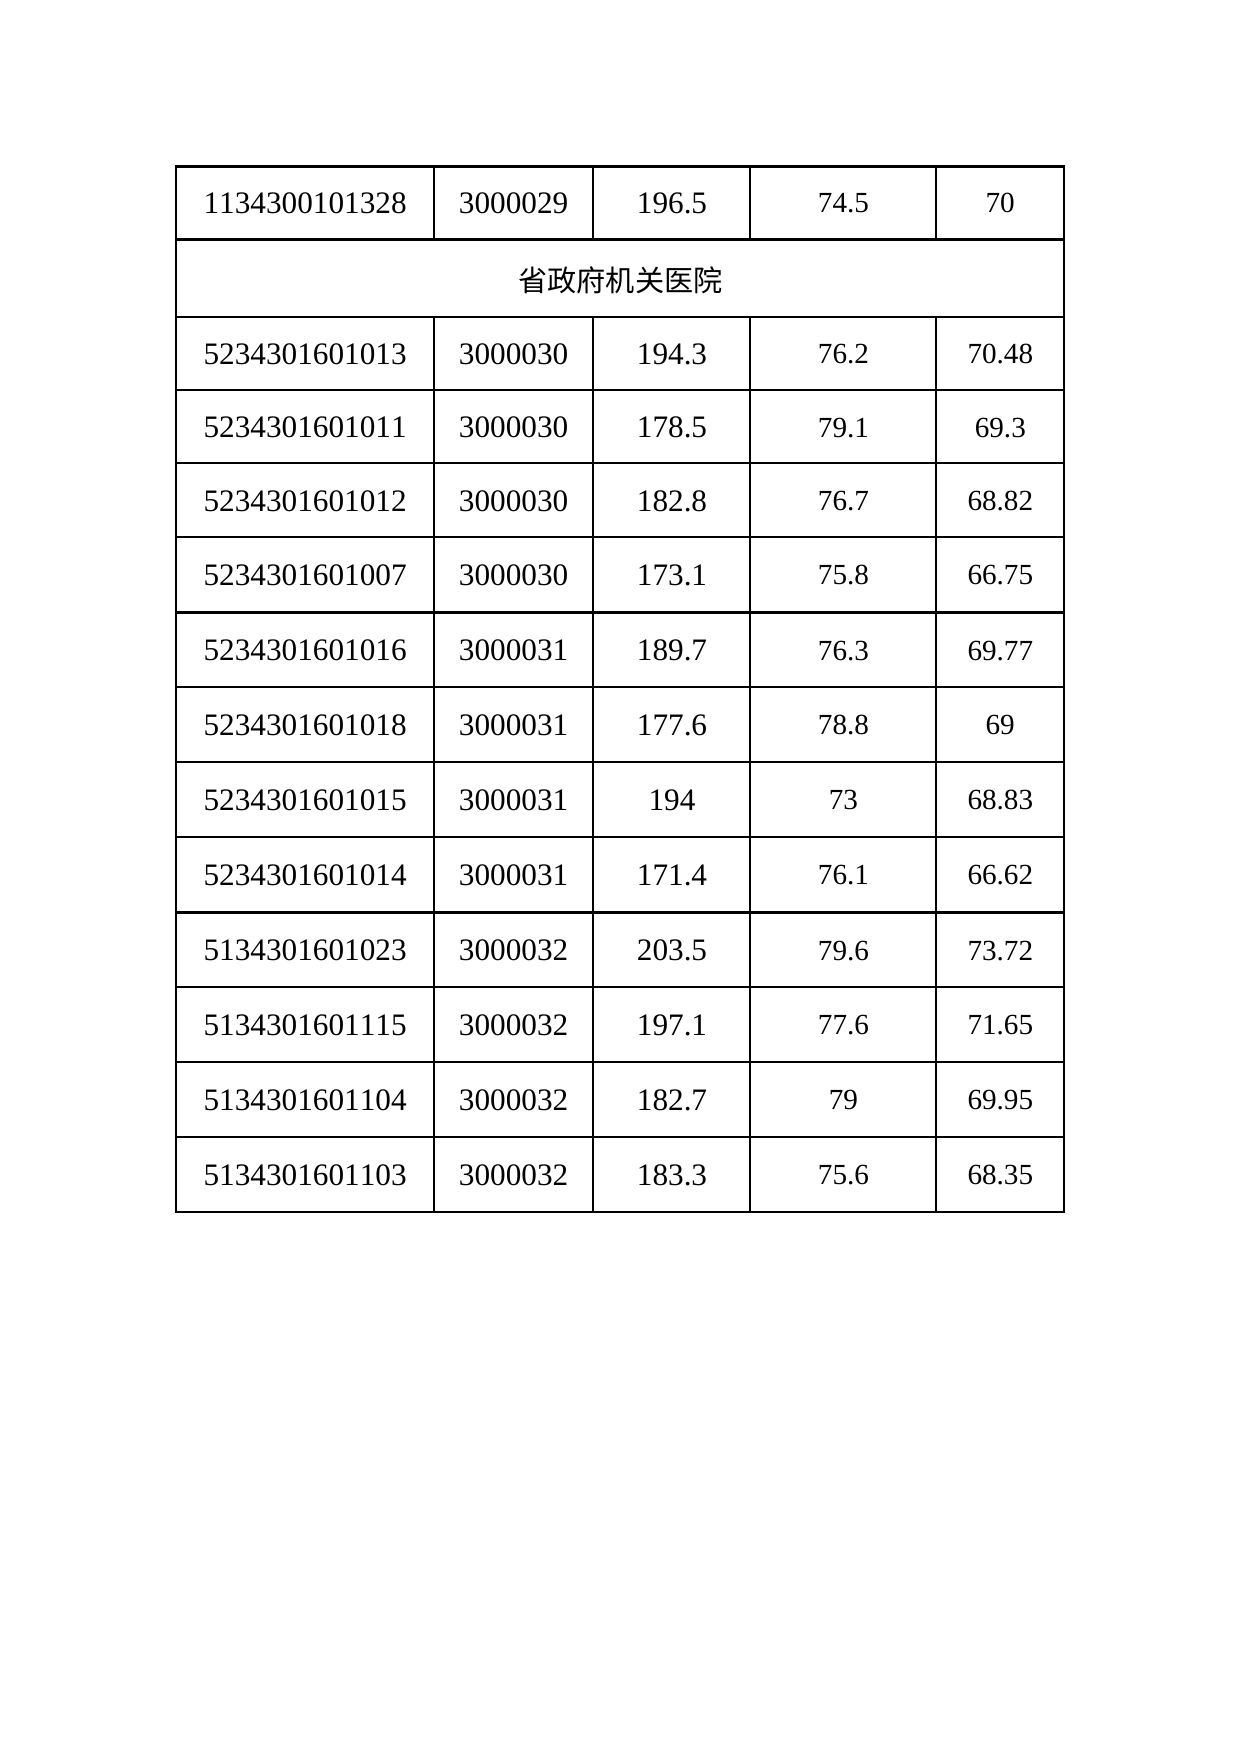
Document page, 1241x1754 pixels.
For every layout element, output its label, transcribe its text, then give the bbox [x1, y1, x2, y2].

table_cell 3000032 [435, 988, 592, 1061]
table_cell 73 [751, 763, 935, 836]
table_cell 77.6 [751, 988, 935, 1061]
table_cell 73.72 [937, 914, 1063, 986]
table_cell 197.1 [594, 988, 749, 1061]
table_cell 5134301601115 [177, 988, 433, 1061]
table_cell 5134301601104 [177, 1063, 433, 1136]
table_cell 173.1 [594, 538, 749, 611]
table_cell 5234301601016 [177, 614, 433, 686]
table_cell 3000029 [435, 168, 592, 238]
table_cell 5234301601007 [177, 538, 433, 611]
table_cell 5234301601012 [177, 464, 433, 536]
table_cell 178.5 [594, 391, 749, 462]
table_cell 69 [937, 688, 1063, 761]
table_cell 76.3 [751, 614, 935, 686]
table_cell 71.65 [937, 988, 1063, 1061]
table_cell 68.82 [937, 464, 1063, 536]
table_cell 171.4 [594, 838, 749, 911]
table_cell 69.3 [937, 391, 1063, 462]
table_cell 196.5 [594, 168, 749, 238]
table_cell 3000030 [435, 318, 592, 389]
table_cell 3000032 [435, 914, 592, 986]
table_cell 3000031 [435, 763, 592, 836]
table_cell 66.62 [937, 838, 1063, 911]
table_cell 5234301601014 [177, 838, 433, 911]
table_cell 75.8 [751, 538, 935, 611]
table_cell 省政府机关医院 [177, 241, 1063, 316]
table_cell 68.35 [937, 1138, 1063, 1211]
table_cell 79.6 [751, 914, 935, 986]
table_cell 76.7 [751, 464, 935, 536]
table_cell 3000032 [435, 1138, 592, 1211]
table_cell 203.5 [594, 914, 749, 986]
table_cell 3000030 [435, 391, 592, 462]
table_cell 3000030 [435, 538, 592, 611]
table_cell 69.95 [937, 1063, 1063, 1136]
table_cell 5134301601023 [177, 914, 433, 986]
table_cell 177.6 [594, 688, 749, 761]
table_cell 5234301601015 [177, 763, 433, 836]
table_cell 78.8 [751, 688, 935, 761]
table_cell 189.7 [594, 614, 749, 686]
table_cell 194.3 [594, 318, 749, 389]
table_cell 3000030 [435, 464, 592, 536]
table_cell 3000031 [435, 614, 592, 686]
table_cell 3000031 [435, 838, 592, 911]
table_cell 194 [594, 763, 749, 836]
table_cell 74.5 [751, 168, 935, 238]
table_cell 5134301601103 [177, 1138, 433, 1211]
table_cell 66.75 [937, 538, 1063, 611]
table_cell 69.77 [937, 614, 1063, 686]
table_cell 183.3 [594, 1138, 749, 1211]
table_cell 76.1 [751, 838, 935, 911]
table_cell 75.6 [751, 1138, 935, 1211]
table_cell 76.2 [751, 318, 935, 389]
table_cell 70 [937, 168, 1063, 238]
table_cell 79 [751, 1063, 935, 1136]
table_cell 68.83 [937, 763, 1063, 836]
table_cell 5234301601018 [177, 688, 433, 761]
table_cell 79.1 [751, 391, 935, 462]
table_cell 3000031 [435, 688, 592, 761]
table_cell 3000032 [435, 1063, 592, 1136]
table_cell 182.7 [594, 1063, 749, 1136]
table_cell 1134300101328 [177, 168, 433, 238]
table_cell 5234301601011 [177, 391, 433, 462]
table_cell 5234301601013 [177, 318, 433, 389]
table_cell 182.8 [594, 464, 749, 536]
table_cell 70.48 [937, 318, 1063, 389]
